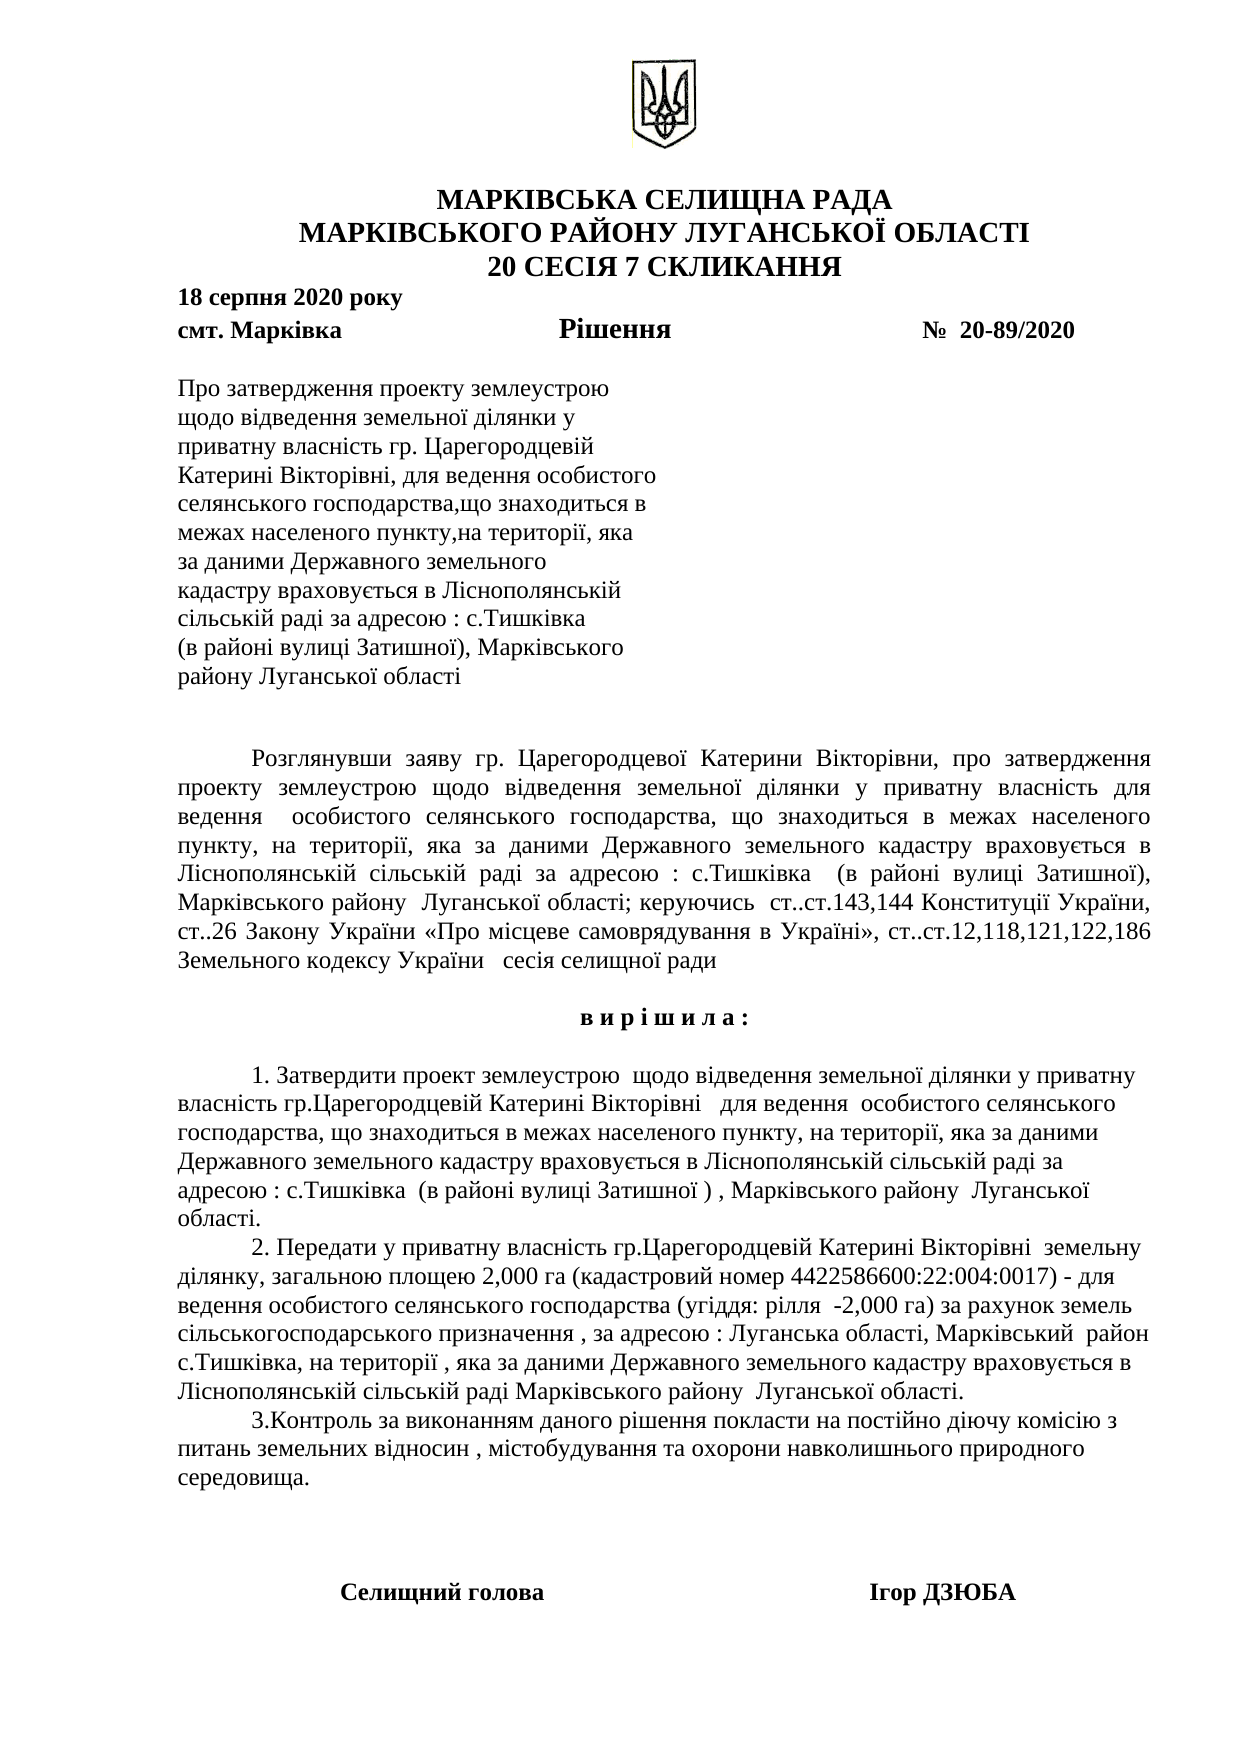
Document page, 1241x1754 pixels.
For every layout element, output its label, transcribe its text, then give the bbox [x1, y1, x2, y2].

text Катерині Вікторівні, для ведення особистого [177, 460, 1152, 488]
text сільській раді за адресою : с.Тишківка [177, 603, 1152, 632]
text 1. Затвердити проект землеустрою щодо відведення земельної ділянки у приватну власність гр.Царегородцевій Катерині Вікторівні для ведення особистого селянського господарства, що знаходиться в межах населеного пункту, на території, яка за даними Державного земельного кадастру враховується в Ліснополянській сільській раді за адресою : с.Тишківка (в районі вулиці Затишної ) , Марківського району Луганської області. [177, 1060, 1152, 1232]
picture [632, 59, 697, 149]
text 20 СЕСІЯ 7 СКЛИКАННЯ [177, 249, 1152, 282]
text смт. Марківка Рішення № 20-89/2020 [177, 311, 1143, 345]
text приватну власність гр. Царегородцевій [177, 431, 1152, 460]
text межах населеного пункту,на території, яка [177, 517, 1152, 546]
text Селищний голова Ігор ДЗЮБА [177, 1577, 1152, 1606]
text Розглянувши заяву гр. Царегородцевої Катерини Вікторівни, про затвердження проекту землеустрою щодо відведення земельної ділянки у приватну власність для ведення особистого селянського господарства, що знаходиться в межах населеного пункту, на території, яка за даними Державного земельного кадастру враховується в Ліснополянській сільській раді за адресою : с.Тишківка (в районі вулиці Затишної), Марківського району Луганської області; керуючись ст..ст.143,144 Конституції України, ст..26 Закону України «Про місцеве самоврядування в Україні», ст..ст.12,118,121,122,186 Земельного кодексу України сесія селищної ради [177, 743, 1152, 973]
text за даними Державного земельного [177, 546, 1152, 575]
text 3.Контроль за виконанням даного рішення покласти на постійно діючу комісію з питань земельних відносин , містобудування та охорони навколишнього природного середовища. [177, 1405, 1152, 1491]
text в и р і ш и л а : [177, 1002, 1152, 1031]
text 2. Передати у приватну власність гр.Царегородцевій Катерині Вікторівні земельну ділянку, загальною площею 2,000 га (кадастровий номер 4422586600:22:004:0017) - для ведення особистого селянського господарства (угіддя: рілля -2,000 га) за рахунок земель сільськогосподарського призначення , за адресою : Луганська області, Марківський район с.Тишківка, на території , яка за даними Державного земельного кадастру враховується в Ліснополянській сільській раді Марківського району Луганської області. [177, 1232, 1152, 1405]
text МАРКІВСЬКОГО РАЙОНУ ЛУГАНСЬКОЇ ОБЛАСТІ [177, 215, 1152, 249]
text селянського господарства,що знаходиться в [177, 488, 1152, 517]
text МАРКІВСЬКА СЕЛИЩНА РАДА [177, 182, 1152, 215]
text щодо відведення земельної ділянки у [177, 402, 1152, 431]
text 18 серпня 2020 року [177, 282, 1143, 311]
text Про затвердження проекту землеустрою [177, 373, 1152, 402]
text району Луганської області [177, 661, 1152, 690]
text (в районі вулиці Затишної), Марківського [177, 632, 1152, 661]
text кадастру враховується в Ліснополянській [177, 575, 1152, 603]
